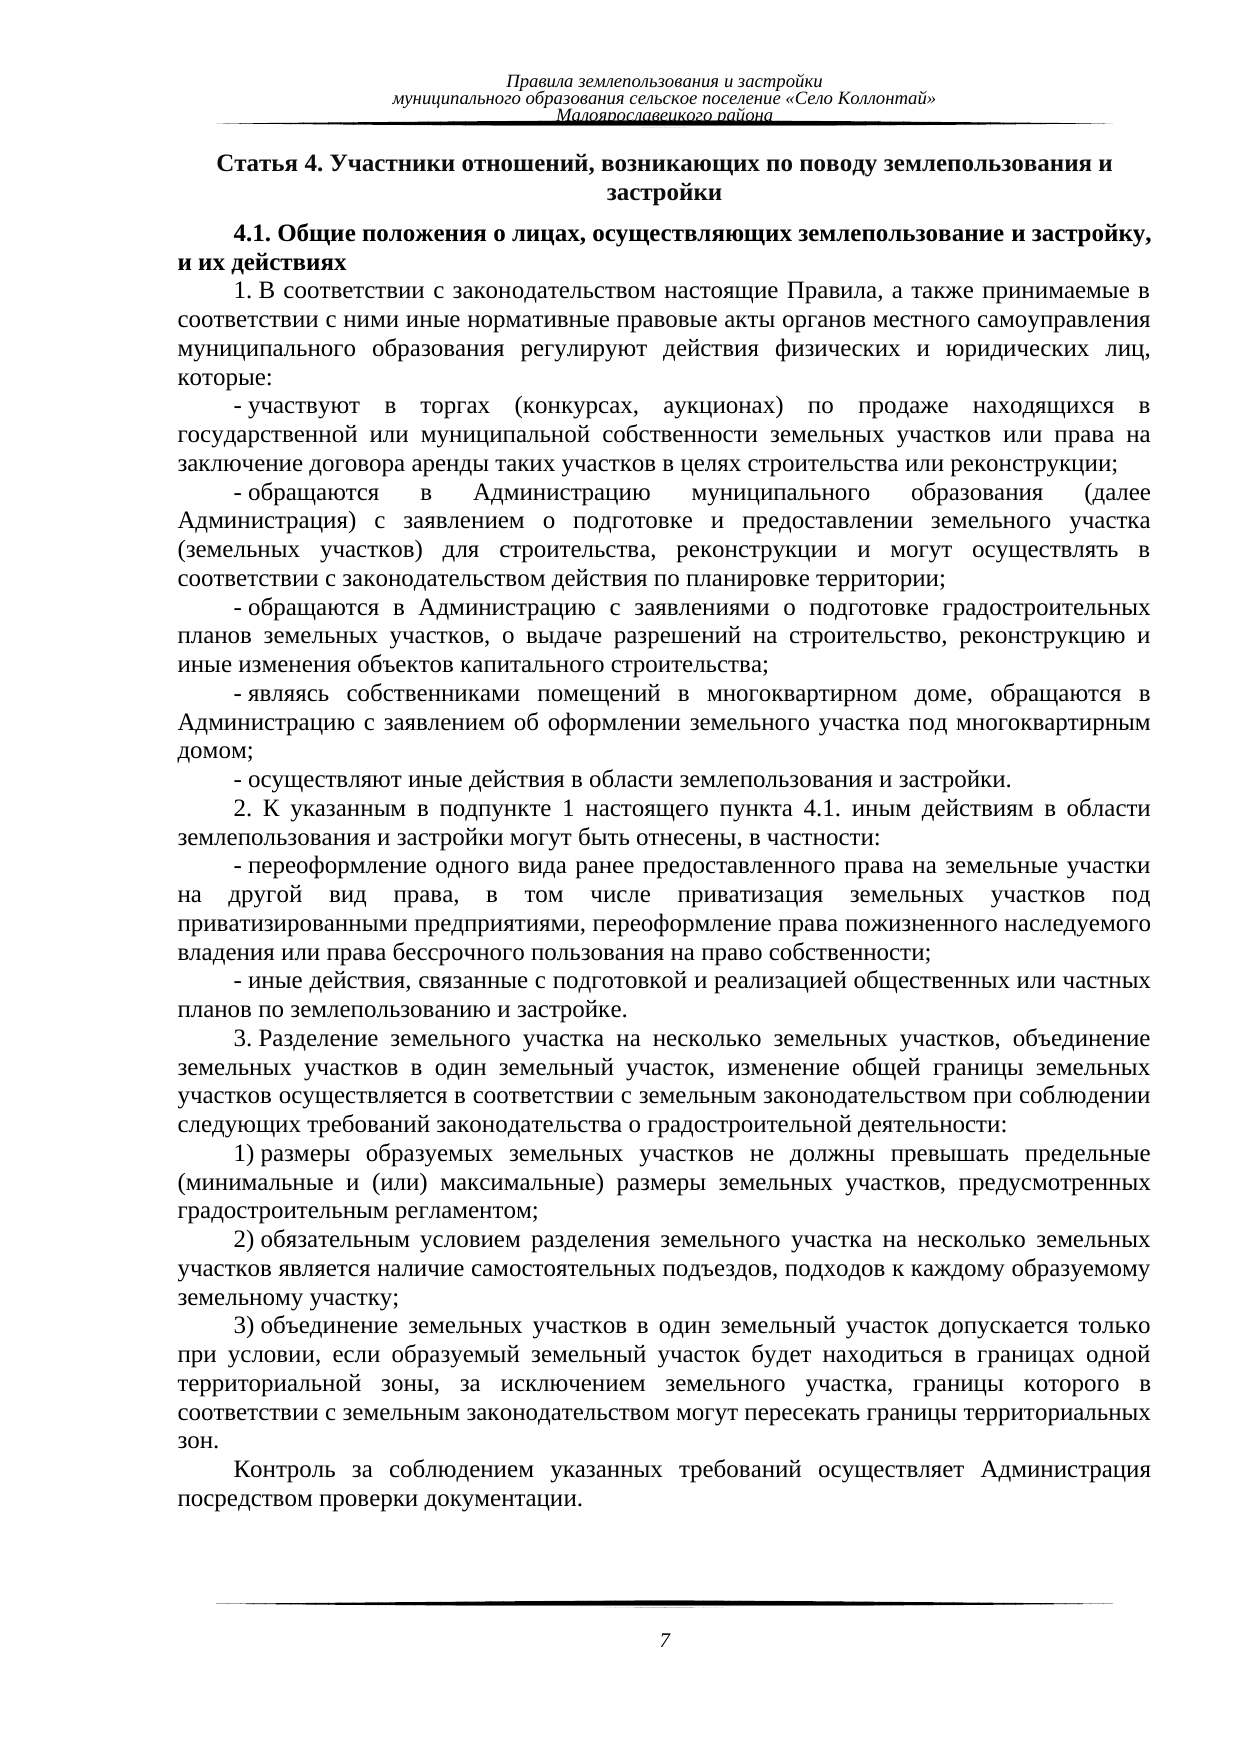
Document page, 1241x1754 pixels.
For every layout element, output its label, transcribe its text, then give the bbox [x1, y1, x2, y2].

picture [215, 1600, 1113, 1608]
text 1. В соответствии с законодательством настоящие Правила, а также принимаемые в соответствии с ними иные нормативные правовые акты органов местного самоуправления муниципального образования регулируют действия физических и юридических лиц, которые: [177, 275, 1152, 390]
text - переоформление одного вида ранее предоставленного права на земельные участки на другой вид права, в том числе приватизация земельных участков под приватизированными предприятиями, переоформление права пожизненного наследуемого владения или права бессрочного пользования на право собственности; [177, 850, 1152, 965]
text - иные действия, связанные с подготовкой и реализацией общественных или частных планов по землепользованию и застройке. [177, 965, 1152, 1023]
text 2) обязательным условием разделения земельного участка на несколько земельных участков является наличие самостоятельных подъездов, подходов к каждому образуемому земельному участку; [177, 1224, 1152, 1310]
text 4.1. Общие положения о лицах, осуществляющих землепользование и застройку, и их действиях [177, 218, 1152, 275]
text - являясь собственниками помещений в многоквартирном доме, обращаются в Администрацию с заявлением об оформлении земельного участка под многоквартирным домом; [177, 678, 1152, 764]
text 3. Разделение земельного участка на несколько земельных участков, объединение земельных участков в один земельный участок, изменение общей границы земельных участков осуществляется в соответствии с земельным законодательством при соблюдении следующих требований законодательства о градостроительной деятельности: [177, 1023, 1152, 1138]
text 3) объединение земельных участков в один земельный участок допускается только при условии, если образуемый земельный участок будет находиться в границах одной территориальной зоны, за исключением земельного участка, границы которого в соответствии с земельным законодательством могут пересекать границы территориальных зон. [177, 1310, 1152, 1454]
text - участвуют в торгах (конкурсах, аукционах) по продаже находящихся в государственной или муниципальной собственности земельных участков или права на заключение договора аренды таких участков в целях строительства или реконструкции; [177, 390, 1152, 477]
text - обращаются в Администрацию муниципального образования (далее Администрация) с заявлением о подготовке и предоставлении земельного участка (земельных участков) для строительства, реконструкции и могут осуществлять в соответствии с законодательством действия по планировке территории; [177, 477, 1152, 592]
subtitle Статья 4. Участники отношений, возникающих по поводу землепользования и застройки [177, 148, 1152, 205]
text 2. К указанным в подпункте 1 настоящего пункта 4.1. иным действиям в области землепользования и застройки могут быть отнесены, в частности: [177, 793, 1152, 850]
text - осуществляют иные действия в области землепользования и застройки. [177, 764, 1152, 793]
picture [215, 119, 1113, 128]
text - обращаются в Администрацию с заявлениями о подготовке градостроительных планов земельных участков, о выдаче разрешений на строительство, реконструкцию и иные изменения объектов капитального строительства; [177, 592, 1152, 678]
text 1) размеры образуемых земельных участков не должны превышать предельные (минимальные и (или) максимальные) размеры земельных участков, предусмотренных градостроительным регламентом; [177, 1138, 1152, 1224]
text Контроль за соблюдением указанных требований осуществляет Администрация посредством проверки документации. [177, 1454, 1152, 1512]
